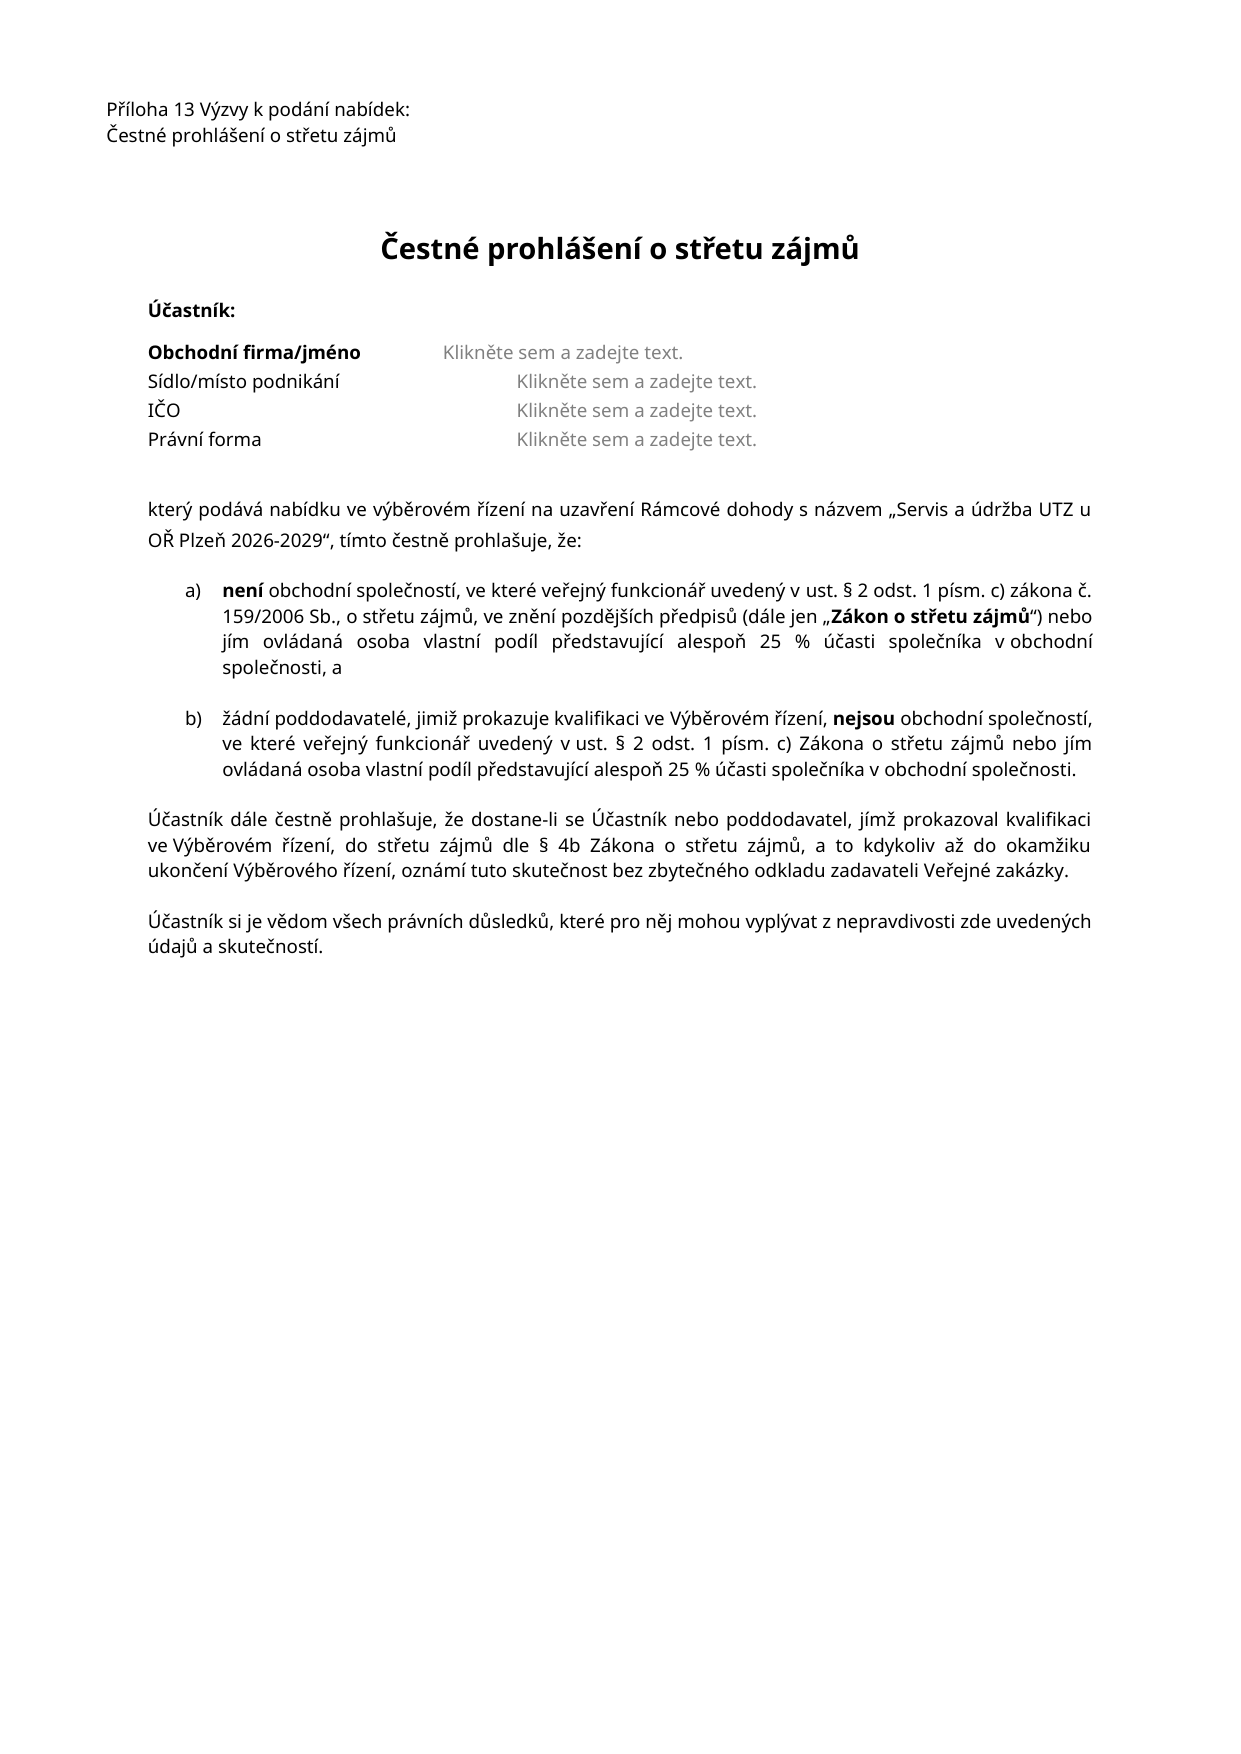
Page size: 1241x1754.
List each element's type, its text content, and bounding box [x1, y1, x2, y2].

text IČO [148, 394, 1093, 423]
text Obchodní firma/jméno [148, 336, 1093, 365]
text Právní forma [148, 423, 1093, 452]
text Účastník: [148, 293, 1093, 324]
text Účastník si je vědom všech právních důsledků, které pro něj mohou vyplývat z nepravdivosti zde uvedených údajů a skutečností. [148, 908, 1093, 959]
text Účastník dále čestně prohlašuje, že dostane-li se Účastník nebo poddodavatel, jímž prokazoval kvalifikaci ve Výběrovém řízení, do střetu zájmů dle § 4b Zákona o střetu zájmů, a to kdykoliv až do okamžiku ukončení Výběrového řízení, oznámí tuto skutečnost bez zbytečného odkladu zadavateli Veřejné zakázky. [148, 806, 1093, 883]
text který podává nabídku ve výběrovém řízení na uzavření Rámcové dohody s názvem „Servis a údržba UTZ u OŘ Plzeň 2026-2029“, tímto čestně prohlašuje, že: [148, 490, 1093, 553]
list není obchodní společností, ve které veřejný funkcionář uvedený v ust. § 2 odst. 1 písm. c) zákona č. 159/2006 Sb., o střetu zájmů, ve znění pozdějších předpisů (dále jen „Zákon o střetu zájmů“) nebo jím ovládaná osoba vlastní podíl představující alespoň 25 % účasti společníka v obchodní společnosti, a [185, 578, 1093, 680]
list žádní poddodavatelé, jimiž prokazuje kvalifikaci ve Výběrovém řízení, nejsou obchodní společností, ve které veřejný funkcionář uvedený v ust. § 2 odst. 1 písm. c) Zákona o střetu zájmů nebo jím ovládaná osoba vlastní podíl představující alespoň 25 % účasti společníka v obchodní společnosti. [185, 705, 1093, 781]
title Čestné prohlášení o střetu zájmů [148, 228, 1093, 268]
text Sídlo/místo podnikání [148, 365, 1093, 394]
